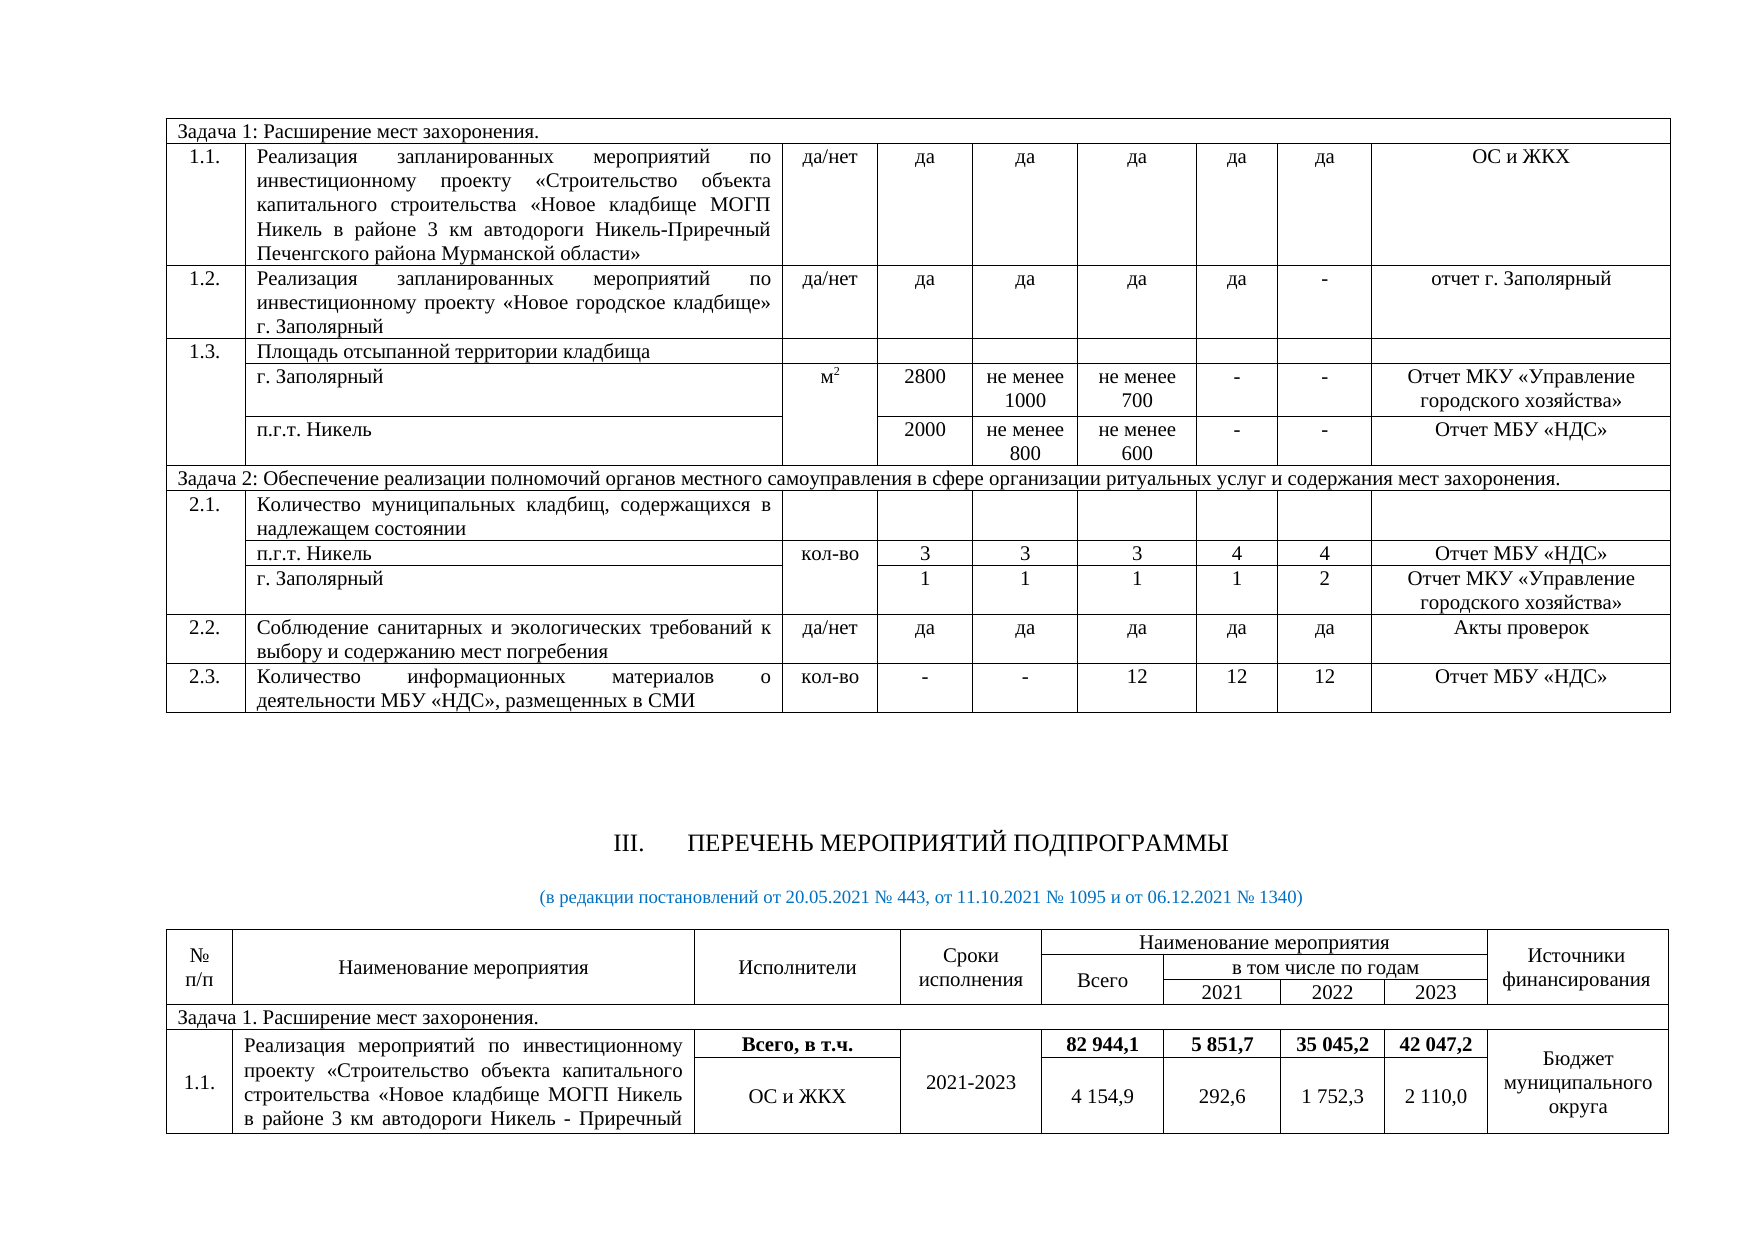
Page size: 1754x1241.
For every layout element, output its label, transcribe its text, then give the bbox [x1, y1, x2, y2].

table_cell г. Заполярный [246, 566, 782, 614]
table_header Наименование мероприятия [233, 930, 694, 1004]
table_cell 2 110,0 [1385, 1058, 1487, 1133]
table_cell да/нет [783, 144, 877, 264]
table_cell [1078, 491, 1196, 539]
table_cell п.г.т. Никель [246, 417, 782, 465]
table_cell да [1197, 266, 1277, 338]
table_header Источники финансирования [1488, 930, 1668, 1004]
table_cell 292,6 [1164, 1058, 1280, 1133]
table_cell Задача 2: Обеспечение реализации полномочий органов местного самоуправления в сфере организации ритуальных услуг и содержания мест захоронения. [167, 466, 1670, 490]
table_cell 2021-2023 [901, 1030, 1041, 1133]
table_cell 1 [1078, 566, 1196, 614]
table_cell да [1078, 144, 1196, 264]
table_cell [973, 339, 1077, 363]
table_cell Отчет МБУ «НДС» [1372, 664, 1670, 712]
table_cell Бюджет муниципального округа [1488, 1030, 1668, 1133]
table_cell не менее 700 [1078, 364, 1196, 416]
text (в редакции постановлений от 20.05.2021 № 443, от 11.10.2021 № 1095 и от 06.12.2021 № 1340) [177, 886, 1665, 907]
table_cell 4 [1278, 541, 1371, 565]
table_cell да [973, 615, 1077, 663]
table_cell Реализация запланированных мероприятий по инвестиционному проекту «Строительство объекта капитального строительства «Новое кладбище МОГП Никель в районе 3 км автодороги Никель-Приречный Печенгского района Мурманской области» [246, 144, 782, 264]
table_cell не менее 1000 [973, 364, 1077, 416]
table_cell Задача 1. Расширение мест захоронения. [167, 1005, 1668, 1029]
table_header Наименование мероприятия [1042, 930, 1487, 954]
table_cell [1078, 339, 1196, 363]
table_cell 4 154,9 [1042, 1058, 1163, 1133]
table_cell да [878, 266, 972, 338]
table_cell 1.2. [167, 266, 245, 338]
table_cell - [1197, 417, 1277, 465]
table_cell [1197, 491, 1277, 539]
table_cell не менее 800 [973, 417, 1077, 465]
table_cell ОС и ЖКХ [1372, 144, 1670, 264]
table_cell Задача 1: Расширение мест захоронения. [167, 119, 1670, 143]
table_cell кол-во [783, 541, 877, 614]
table_cell Реализация мероприятий по инвестиционному проекту «Строительство объекта капитального строительства «Новое кладбище МОГП Никель в районе 3 км автодороги Никель - Приречный Печенгского района Мурманской области» (строительство, строительный контроль, выполнение работ по актуализации проектно- сметной документации - разбивка на этапы строительства). [233, 1030, 694, 1133]
table_cell Отчет МКУ «Управление городского хозяйства» [1372, 364, 1670, 416]
table_cell м2 [783, 364, 877, 465]
table_cell да [878, 615, 972, 663]
table_cell Соблюдение санитарных и экологических требований к выбору и содержанию мест погребения [246, 615, 782, 663]
table_cell 1.3. [167, 339, 245, 465]
table_cell Площадь отсыпанной территории кладбища [246, 339, 782, 363]
table_cell да/нет [783, 615, 877, 663]
table_cell [878, 491, 972, 539]
table_cell - [878, 664, 972, 712]
table_cell 2.2. [167, 615, 245, 663]
table_cell 2 [1278, 566, 1371, 614]
table_cell [1278, 339, 1371, 363]
table_cell Отчет МБУ «НДС» [1372, 417, 1670, 465]
table_cell да [1278, 144, 1371, 264]
table_cell - [1278, 417, 1371, 465]
table_cell Количество муниципальных кладбищ, содержащихся в надлежащем состоянии [246, 491, 782, 539]
table_cell 3 [973, 541, 1077, 565]
table_cell 2021 [1164, 980, 1280, 1004]
table_header Сроки исполнения [901, 930, 1041, 1004]
table_cell г. Заполярный [246, 364, 782, 416]
table_cell [1372, 491, 1670, 539]
table_cell 42 047,2 [1385, 1030, 1487, 1057]
table_cell да/нет [783, 266, 877, 338]
table_cell - [1278, 364, 1371, 416]
table_cell да [1197, 144, 1277, 264]
table_cell в том числе по годам [1164, 955, 1487, 979]
table_cell да [973, 266, 1077, 338]
table_cell [878, 339, 972, 363]
table_cell 2000 [878, 417, 972, 465]
table_cell 2022 [1281, 980, 1384, 1004]
table_cell 1 752,3 [1281, 1058, 1384, 1133]
table_cell Всего, в т.ч. [695, 1030, 900, 1057]
table_cell Количество информационных материалов о деятельности МБУ «НДС», размещенных в СМИ [246, 664, 782, 712]
table_cell 1 [973, 566, 1077, 614]
table_cell 1 [878, 566, 972, 614]
table_cell [783, 339, 877, 363]
table_cell 2.1. [167, 491, 245, 614]
table_cell 4 [1197, 541, 1277, 565]
table_cell - [1278, 266, 1371, 338]
table_cell 1.1. [167, 1030, 232, 1133]
table_cell [973, 491, 1077, 539]
table_cell Отчет МБУ «НДС» [1372, 541, 1670, 565]
table_cell да [1078, 266, 1196, 338]
table_cell не менее 600 [1078, 417, 1196, 465]
table_cell 12 [1078, 664, 1196, 712]
table_cell да [1278, 615, 1371, 663]
table_cell п.г.т. Никель [246, 541, 782, 565]
table_cell 35 045,2 [1281, 1030, 1384, 1057]
table_cell 3 [1078, 541, 1196, 565]
table_cell - [973, 664, 1077, 712]
table_cell - [1197, 364, 1277, 416]
list ПЕРЕЧЕНЬ МЕРОПРИЯТИЙ ПОДПРОГРАММЫ [177, 828, 1665, 857]
table_header № п/п [167, 930, 232, 1004]
table_cell 2.3. [167, 664, 245, 712]
table_cell ОС и ЖКХ [695, 1058, 900, 1133]
table_cell 5 851,7 [1164, 1030, 1280, 1057]
table_cell отчет г. Заполярный [1372, 266, 1670, 338]
table_cell Акты проверок [1372, 615, 1670, 663]
table_cell 12 [1197, 664, 1277, 712]
table_cell 1 [1197, 566, 1277, 614]
table_cell 82 944,1 [1042, 1030, 1163, 1057]
table_cell Отчет МКУ «Управление городского хозяйства» [1372, 566, 1670, 614]
table_cell 3 [878, 541, 972, 565]
table_cell [1372, 339, 1670, 363]
table_cell Всего [1042, 955, 1163, 1004]
table_cell 2800 [878, 364, 972, 416]
table_cell да [973, 144, 1077, 264]
table_cell 12 [1278, 664, 1371, 712]
table_cell да [1078, 615, 1196, 663]
table_cell кол-во [783, 664, 877, 712]
table_cell [783, 491, 877, 539]
table_cell да [878, 144, 972, 264]
table_cell да [1197, 615, 1277, 663]
table_cell 2023 [1385, 980, 1487, 1004]
table_header Исполнители [695, 930, 900, 1004]
table_cell [1278, 491, 1371, 539]
table_cell 1.1. [167, 144, 245, 264]
table_cell Реализация запланированных мероприятий по инвестиционному проекту «Новое городское кладбище» г. Заполярный [246, 266, 782, 338]
table_cell [1197, 339, 1277, 363]
